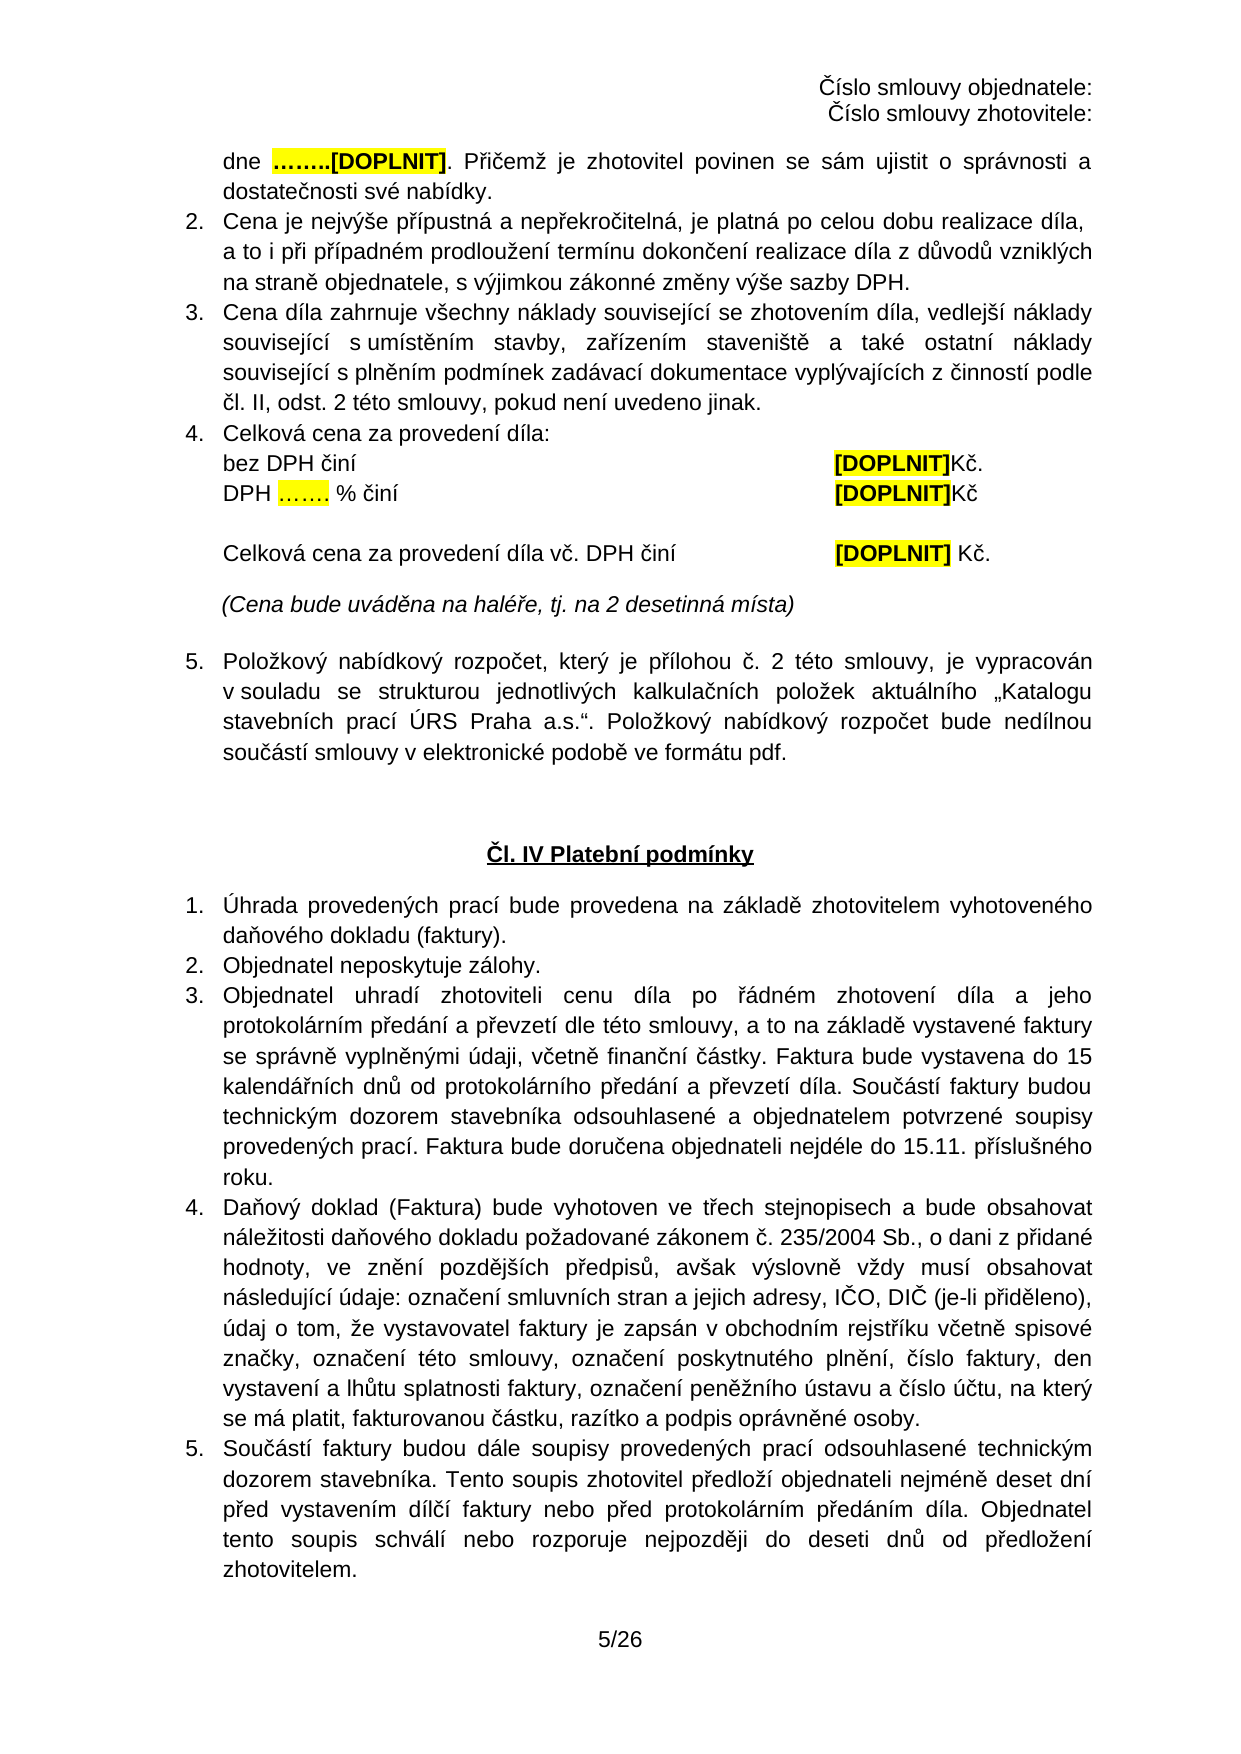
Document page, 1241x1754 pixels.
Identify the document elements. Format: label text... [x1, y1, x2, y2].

list DPH ……. % činí [DOPLNIT]Kč [223, 480, 1093, 536]
text Čl. IV Platební podmínky [148, 841, 1093, 867]
list Úhrada provedených prací bude provedena na základě zhotovitelem vyhotoveného daňového dokladu (faktury). [185, 892, 1093, 948]
list Celková cena za provedení díla: [185, 419, 1093, 446]
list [185, 148, 1093, 204]
list Objednatel uhradí zhotoviteli cenu díla po řádném zhotovení díla a jeho protokolárním předání a převzetí dle této smlouvy, a to na základě vystavené faktury se správně vyplněnými údaji, včetně finanční částky. Faktura bude vystavena do 15 kalendářních dnů od protokolárního předání a převzetí díla. Součástí faktury budou technickým dozorem stavebníka odsouhlasené a objednatelem potvrzené soupisy provedených prací. Faktura bude doručena objednateli nejdéle do 15.11. příslušného roku. [185, 982, 1093, 1190]
list Součástí faktury budou dále soupisy provedených prací odsouhlasené technickým dozorem stavebníka. Tento soupis zhotovitel předloží objednateli nejméně deset dní před vystavením dílčí faktury nebo před protokolárním předáním díla. Objednatel tento soupis schválí nebo rozporuje nejpozději do deseti dnů od předložení zhotovitelem. [185, 1435, 1093, 1583]
list Objednatel neposkytuje zálohy. [185, 952, 1093, 978]
list Cena je nejvýše přípustná a nepřekročitelná, je platná po celou dobu realizace díla, a to i při případném prodloužení termínu dokončení realizace díla z důvodů vzniklých na straně objednatele, s výjimkou zákonné změny výše sazby DPH. [185, 208, 1093, 295]
list Celková cena za provedení díla vč. DPH činí [DOPLNIT] Kč. [951, 540, 1093, 567]
list bez DPH činí [DOPLNIT]Kč. [950, 450, 1093, 476]
list Daňový doklad (Faktura) bude vyhotoven ve třech stejnopisech a bude obsahovat náležitosti daňového dokladu požadované zákonem č. 235/2004 Sb., o dani z přidané hodnoty, ve znění pozdějších předpisů, avšak výslovně vždy musí obsahovat následující údaje: označení smluvních stran a jejich adresy, IČO, DIČ (je-li přiděleno), údaj o tom, že vystavovatel faktury je zapsán v obchodním rejstříku včetně spisové značky, označení této smlouvy, označení poskytnutého plnění, číslo faktury, den vystavení a lhůtu splatnosti faktury, označení peněžního ústavu a číslo účtu, na který se má platit, fakturovanou částku, razítko a podpis oprávněné osoby. [185, 1194, 1093, 1432]
list bez DPH činí [DOPLNIT]Kč. [223, 450, 834, 476]
list Celková cena za provedení díla vč. DPH činí [DOPLNIT] Kč. [223, 540, 835, 567]
list Cena díla zahrnuje všechny náklady související se zhotovením díla, vedlejší náklady související s umístěním stavby, zařízením staveniště a také ostatní náklady související s plněním podmínek zadávací dokumentace vyplývajících z činností podle čl. II, odst. 2 této smlouvy, pokud není uvedeno jinak. [185, 299, 1093, 416]
text (Cena bude uváděna na haléře, tj. na 2 desetinná místa) [148, 591, 1093, 618]
list Položkový nabídkový rozpočet, který je přílohou č. 2 této smlouvy, je vypracován v souladu se strukturou jednotlivých kalkulačních položek aktuálního „Katalogu stavebních prací ÚRS Praha a.s.“. Položkový nabídkový rozpočet bude nedílnou součástí smlouvy v elektronické podobě ve formátu pdf. [185, 648, 1093, 765]
